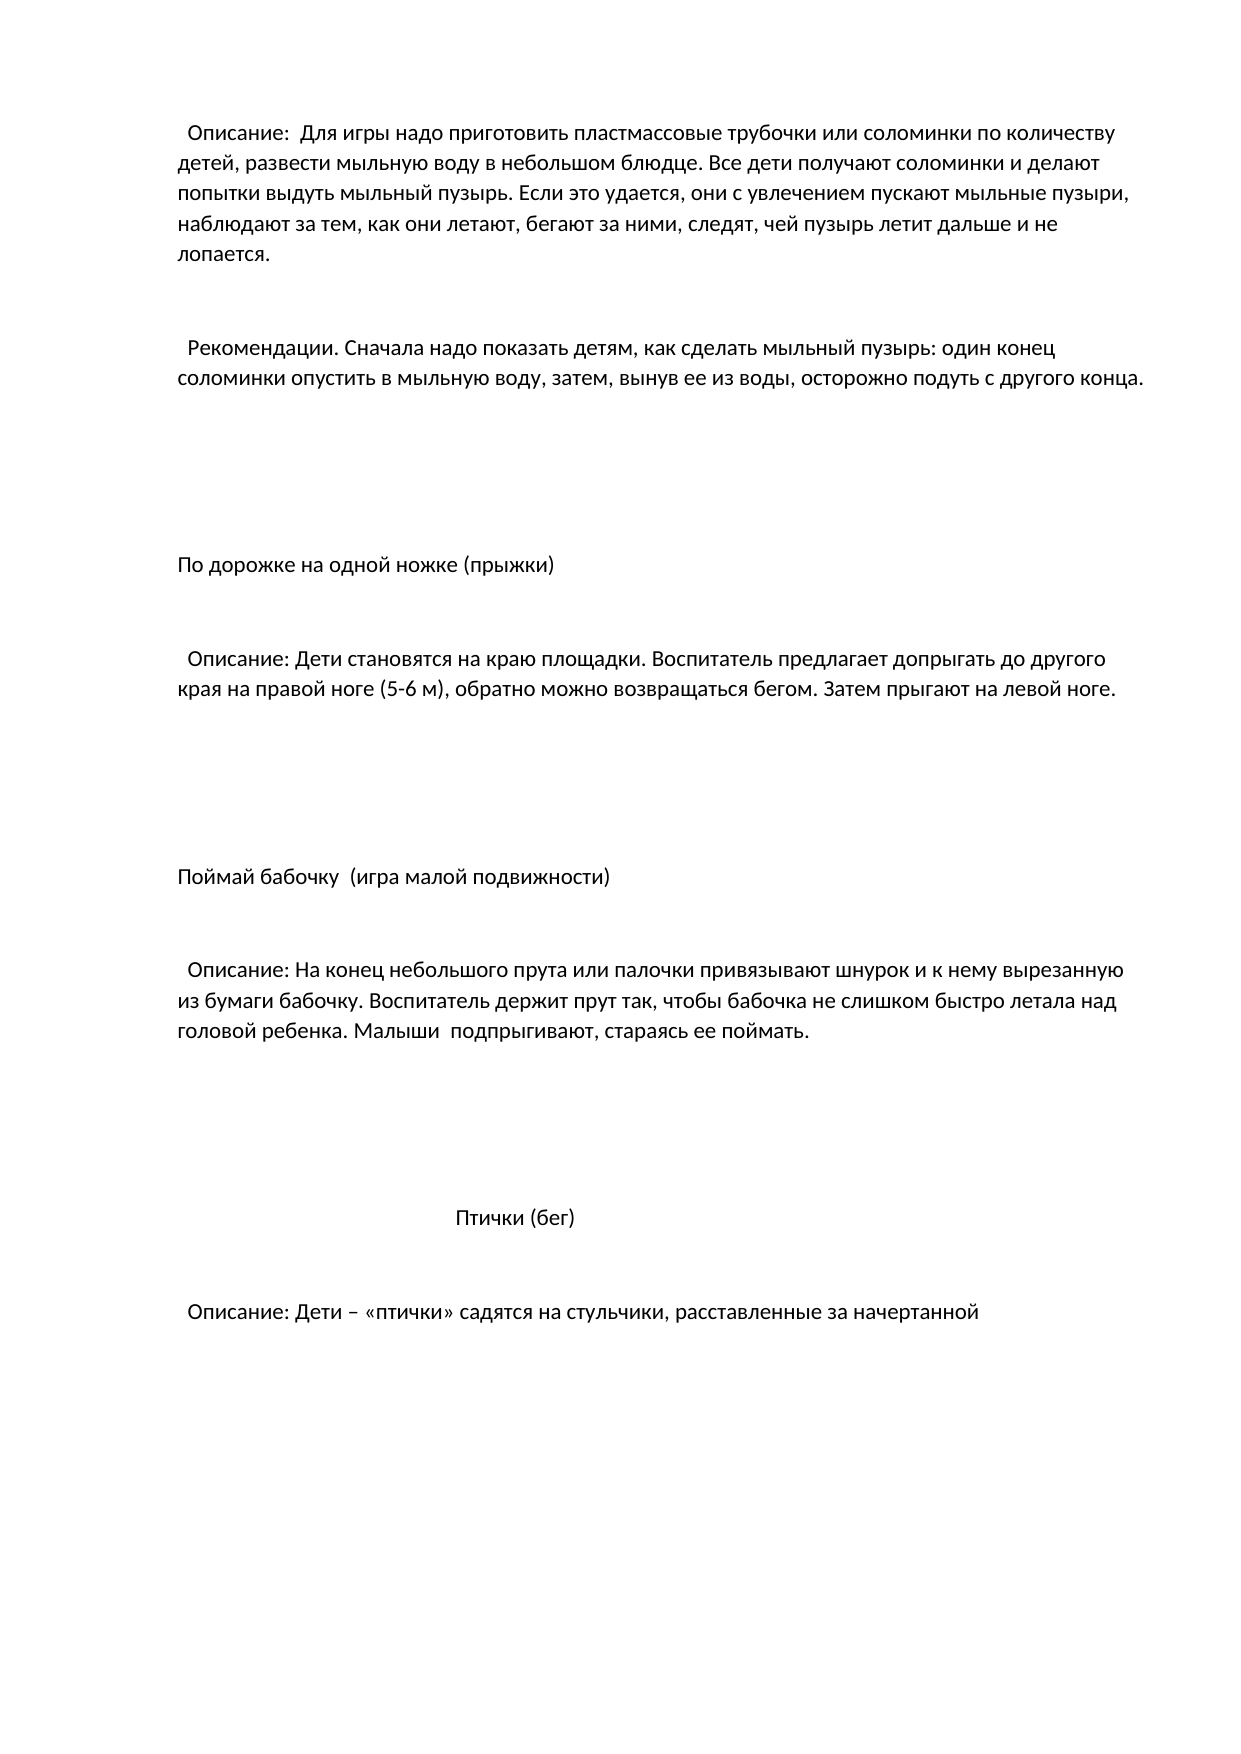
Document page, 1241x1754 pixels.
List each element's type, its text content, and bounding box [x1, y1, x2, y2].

text Описание: На конец небольшого прута или палочки привязывают шнурок и к нему вырезанную из бумаги бабочку. Воспитатель держит прут так, чтобы бабочка не слишком быстро летала над головой ребенка. Малыши подпрыгивают, стараясь ее поймать. [177, 956, 1152, 1044]
text Описание: Для игры надо приготовить пластмассовые трубочки или соломинки по количеству детей, развести мыльную воду в небольшом блюдце. Все дети получают соломинки и делают попытки выдуть мыльный пузырь. Если это удается, они с увлечением пускают мыльные пузыри, наблюдают за тем, как они летают, бегают за ними, следят, чей пузырь летит дальше и не лопается. [177, 118, 1152, 267]
text По дорожке на одной ножке (прыжки) [177, 550, 1152, 578]
text Описание: Дети – «птички» садятся на стульчики, расставленные за начертанной [177, 1297, 1152, 1325]
text Рекомендации. Сначала надо показать детям, как сделать мыльный пузырь: один конец соломинки опустить в мыльную воду, затем, вынув ее из воды, осторожно подуть с другого конца. [177, 333, 1152, 391]
text Птички (бег) [177, 1203, 1152, 1232]
text Поймай бабочку (игра малой подвижности) [177, 862, 1152, 890]
text Описание: Дети становятся на краю площадки. Воспитатель предлагает допрыгать до другого края на правой ноге (5-6 м), обратно можно возвращаться бегом. Затем прыгают на левой ноге. [177, 644, 1152, 702]
